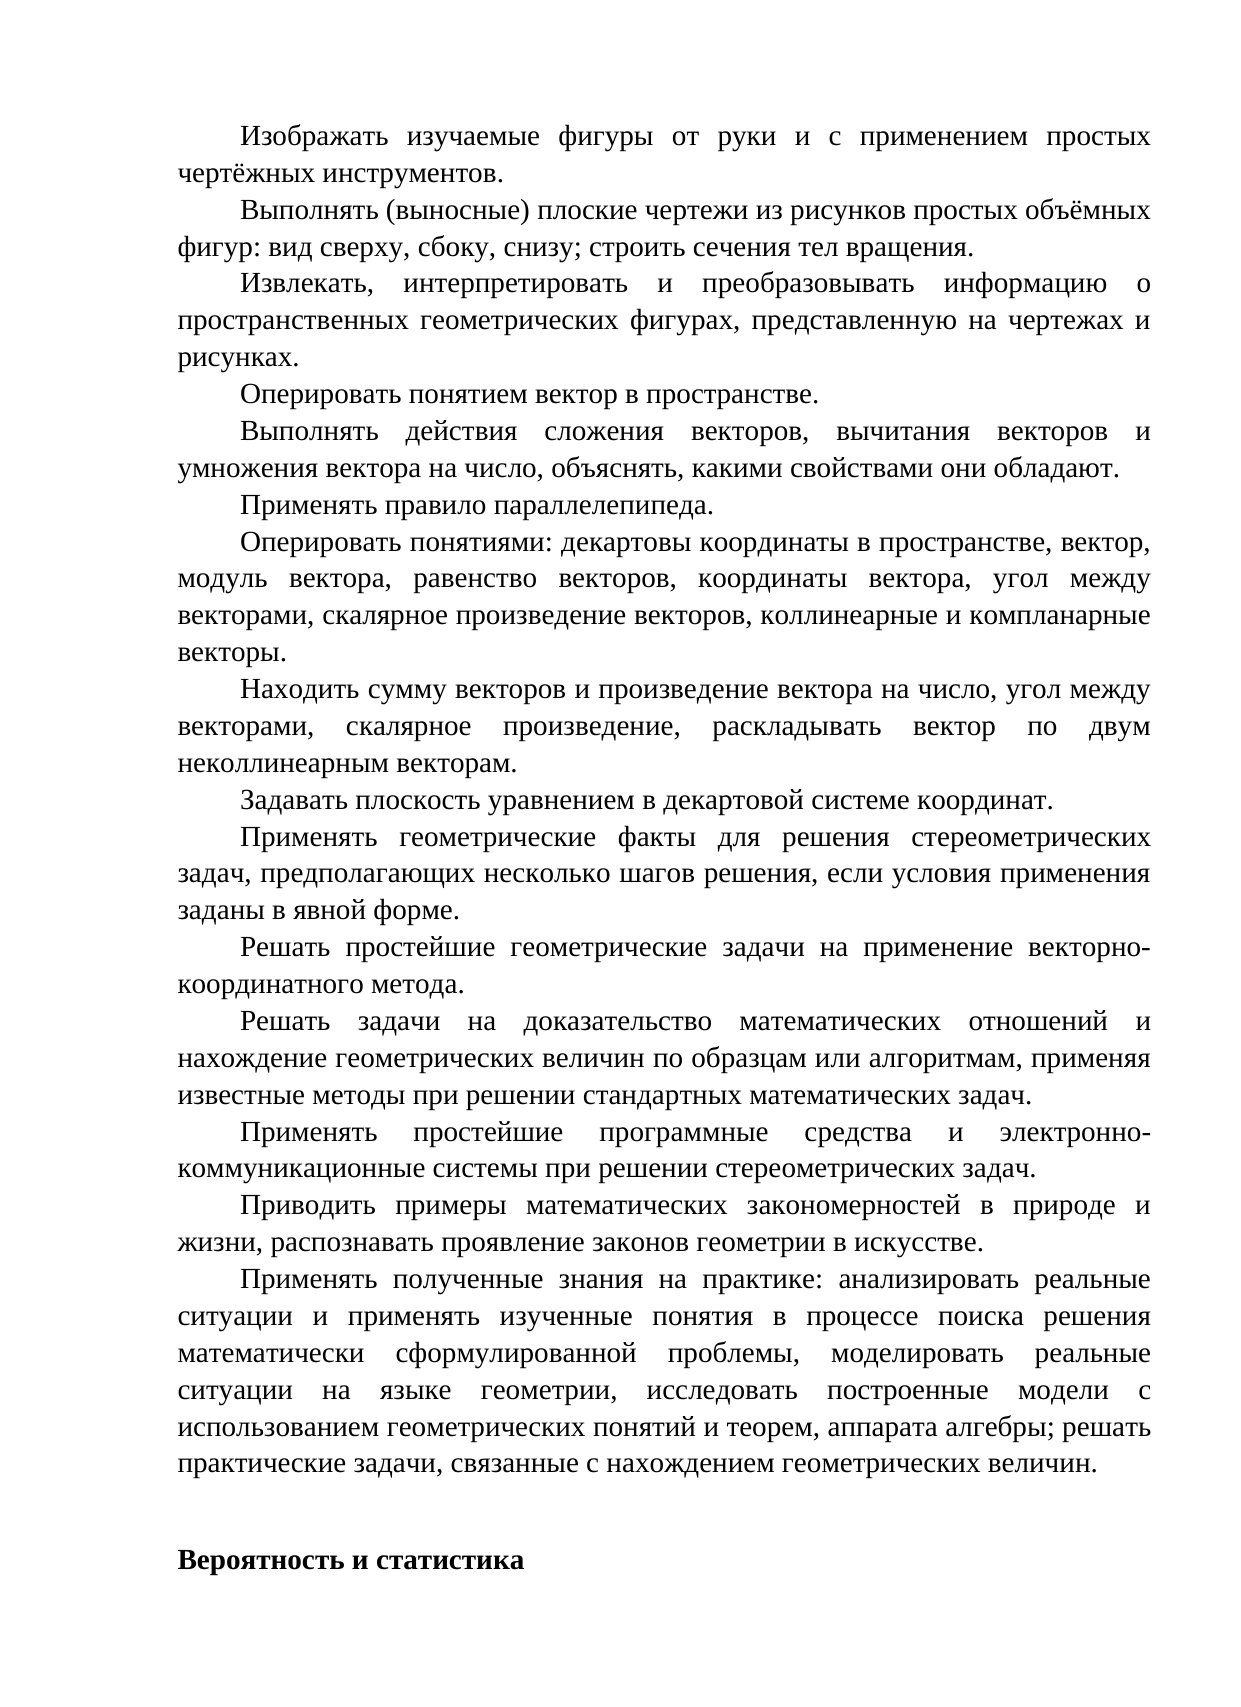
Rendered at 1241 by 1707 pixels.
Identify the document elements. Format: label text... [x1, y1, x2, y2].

text Оперировать понятием вектор в пространстве. [177, 376, 1152, 410]
text Выполнять действия сложения векторов, вычитания векторов и умножения вектора на число, объяснять, какими свойствами они обладают. [177, 413, 1152, 483]
text Решать простейшие геометрические задачи на применение векторно-координатного метода. [177, 929, 1152, 1000]
text Применять полученные знания на практике: анализировать реальные ситуации и применять изученные понятия в процессе поиска решения математически сформулированной проблемы, моделировать реальные ситуации на языке геометрии, исследовать построенные модели с использованием геометрических понятий и теорем, аппарата алгебры; решать практические задачи, связанные с нахождением геометрических величин. [177, 1261, 1152, 1479]
text Применять правило параллелепипеда. [177, 487, 1152, 520]
text Приводить примеры математических закономерностей в природе и жизни, распознавать проявление законов геометрии в искусстве. [177, 1187, 1152, 1258]
text Находить сумму векторов и произведение вектора на число, угол между векторами, скалярное произведение, раскладывать вектор по двум неколлинеарным векторам. [177, 671, 1152, 778]
text Применять простейшие программные средства и электронно-коммуникационные системы при решении стереометрических задач. [177, 1114, 1152, 1184]
text Применять геометрические факты для решения стереометрических задач, предполагающих несколько шагов решения, если условия применения заданы в явной форме. [177, 819, 1152, 926]
text Извлекать, интерпретировать и преобразовывать информацию о пространственных геометрических фигурах, представленную на чертежах и рисунках. [177, 266, 1152, 373]
text Оперировать понятиями: декартовы координаты в пространстве, вектор, модуль вектора, равенство векторов, координаты вектора, угол между векторами, скалярное произведение векторов, коллинеарные и компланарные векторы. [177, 524, 1152, 668]
text Задавать плоскость уравнением в декартовой системе координат. [177, 782, 1152, 815]
text Вероятность и статистика [177, 1542, 1152, 1575]
text Изображать изучаемые фигуры от руки и с применением простых чертёжных инструментов. [177, 118, 1152, 188]
text Выполнять (выносные) плоские чертежи из рисунков простых объёмных фигур: вид сверху, сбоку, снизу; строить сечения тел вращения. [177, 192, 1152, 262]
text Решать задачи на доказательство математических отношений и нахождение геометрических величин по образцам или алгоритмам, применяя известные методы при решении стандартных математических задач. [177, 1003, 1152, 1110]
